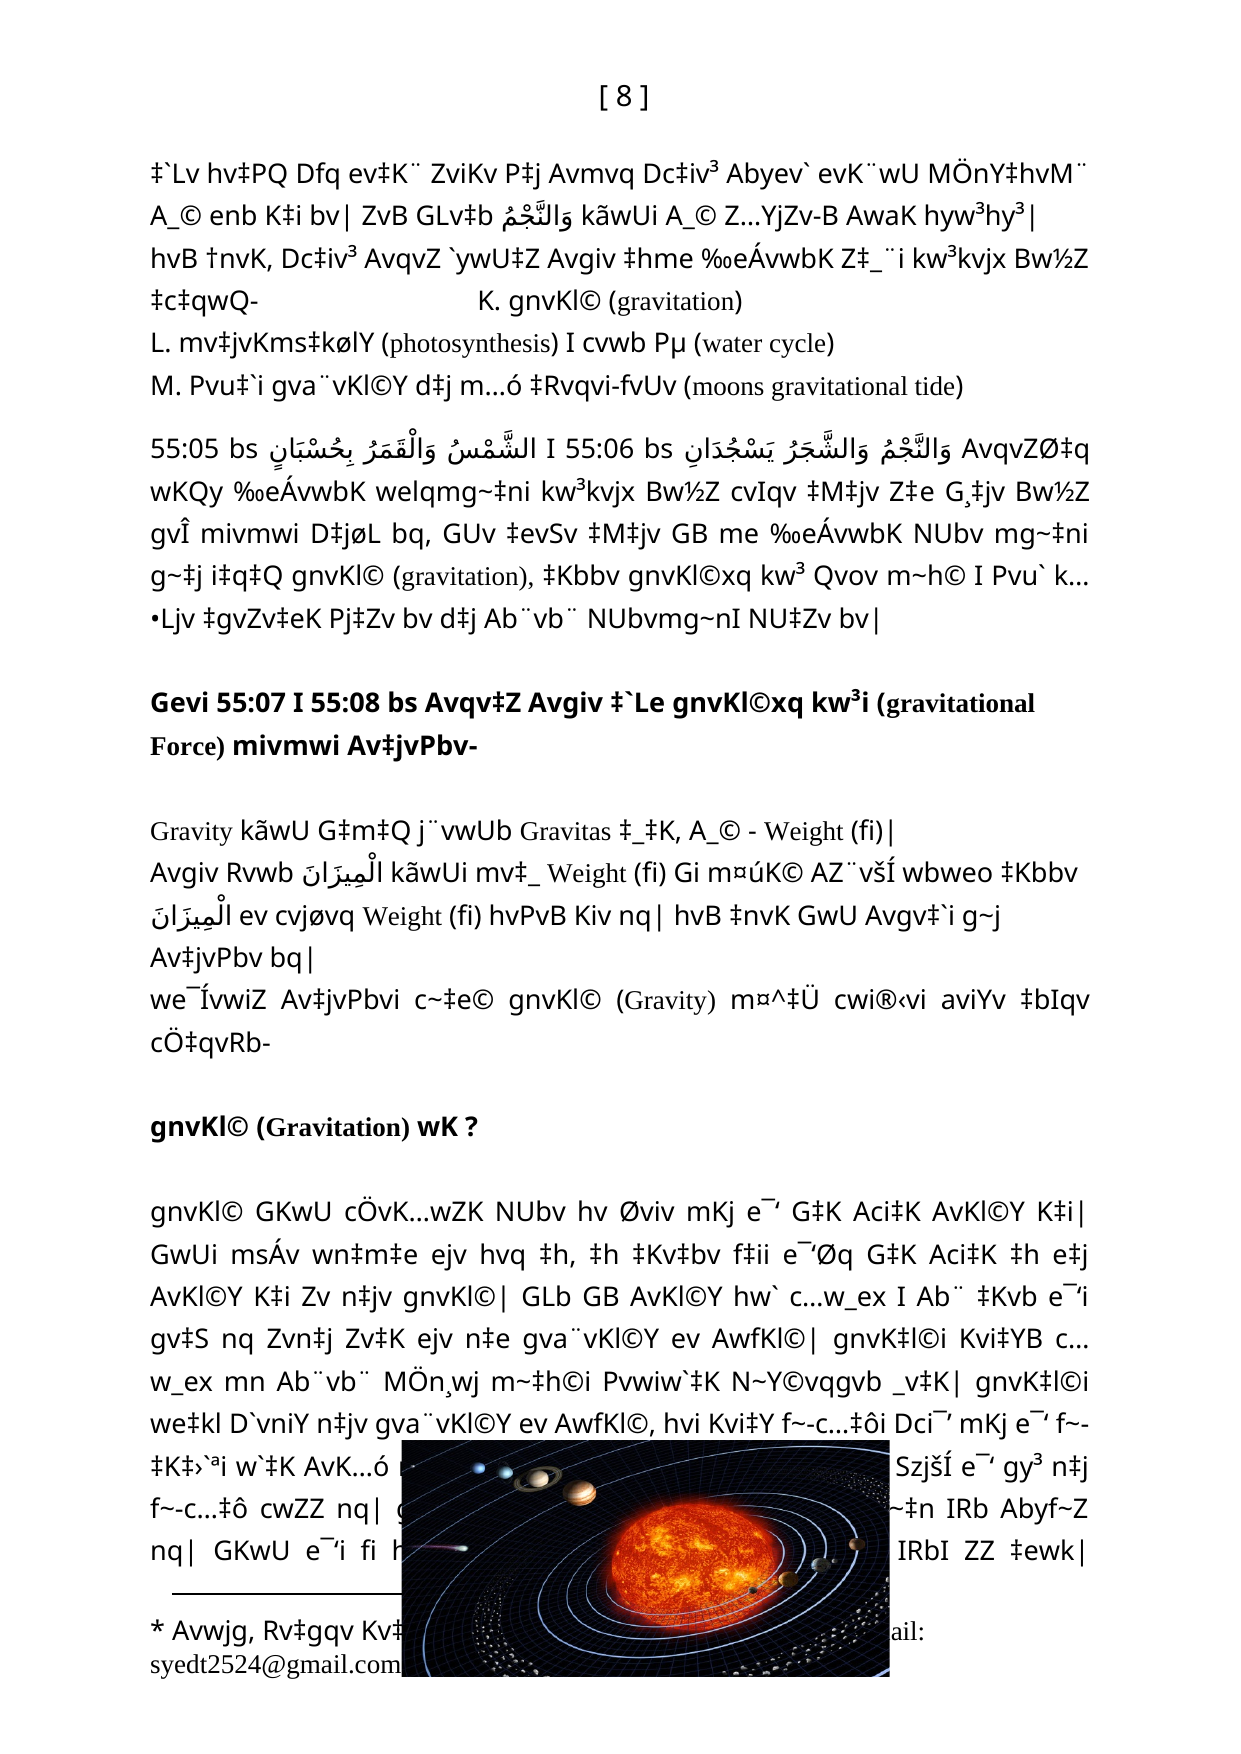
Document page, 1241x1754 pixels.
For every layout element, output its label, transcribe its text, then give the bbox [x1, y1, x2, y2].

text 55:05 bs الشَّمْسُ وَالْقَمَرُ بِحُسْبَانٍ I 55:06 bs وَالنَّجْمُ وَالشَّجَرُ يَسْجُدَانِ AvqvZØ‡q wKQy ‰eÁvwbK welqmg~‡ni kw³kvjx Bw½Z cvIqv ‡M‡jv Z‡e G¸‡jv Bw½Z gvÎ mivmwi D‡jøL bq, GUv ‡evSv ‡M‡jv GB me ‰eÁvwbK NUbv mg~‡ni g~‡j i‡q‡Q gnvKl© (gravitation), ‡Kbbv gnvKl©xq kw³ Qvov m~h© I Pvu` k…•Ljv ‡gvZv‡eK Pj‡Zv bv d‡j Ab¨vb¨ NUbvmg~nI NU‡Zv bv| [150, 429, 1090, 636]
text Gevi 55:07 I 55:08 bs Avqv‡Z Avgiv ‡`Le gnvKl©xq kw³i (gravitational Force) mivmwi Av‡jvPbv- [150, 684, 1090, 763]
text Gravity kãwU G‡m‡Q j¨vwUb Gravitas ‡_‡K, A_© - Weight (fi)| Avgiv Rvwb الْمِيزَانَ kãwUi mv‡_ Weight (fi) Gi m¤úK© AZ¨všÍ wbweo ‡Kbbv الْمِيزَانَ ev cvjøvq Weight (fi) hvPvB Kiv nq| hvB ‡nvK GwU Avgv‡`i g~j Av‡jvPbv bq| [150, 811, 1090, 975]
text we¯ÍvwiZ Av‡jvPbvi c~‡e© gnvKl© (Gravity) m¤^‡Ü cwi®‹vi aviYv ‡bIqv cÖ‡qvRb- [150, 981, 1090, 1060]
text gnvKl© (Gravitation) wK ? [150, 1108, 1090, 1145]
text ‡`Lv hv‡PQ Dfq ev‡K¨ ZviKv P‡j Avmvq Dc‡iv³ Abyev` evK¨wU MÖnY‡hvM¨ A_© enb K‡i bv| ZvB GLv‡b وَالنَّجْمُ kãwUi A_© Z…YjZv-B AwaK hyw³hy³| [150, 154, 1090, 234]
text hvB †nvK, Dc‡iv³ AvqvZ `ywU‡Z Avgiv ‡hme ‰eÁvwbK Z‡_¨i kw³kvjx Bw½Z ‡c‡qwQ- K. gnvKl© (gravitation) L. mv‡jvKms‡kølY (photosynthesis) I cvwb Pµ (water cycle) M. Pvu‡`i gva¨vKl©Y d‡j m…ó ‡Rvqvi-fvUv (moons gravitational tide) [150, 239, 1090, 403]
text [150, 1193, 1090, 1569]
picture [401, 1440, 890, 1677]
